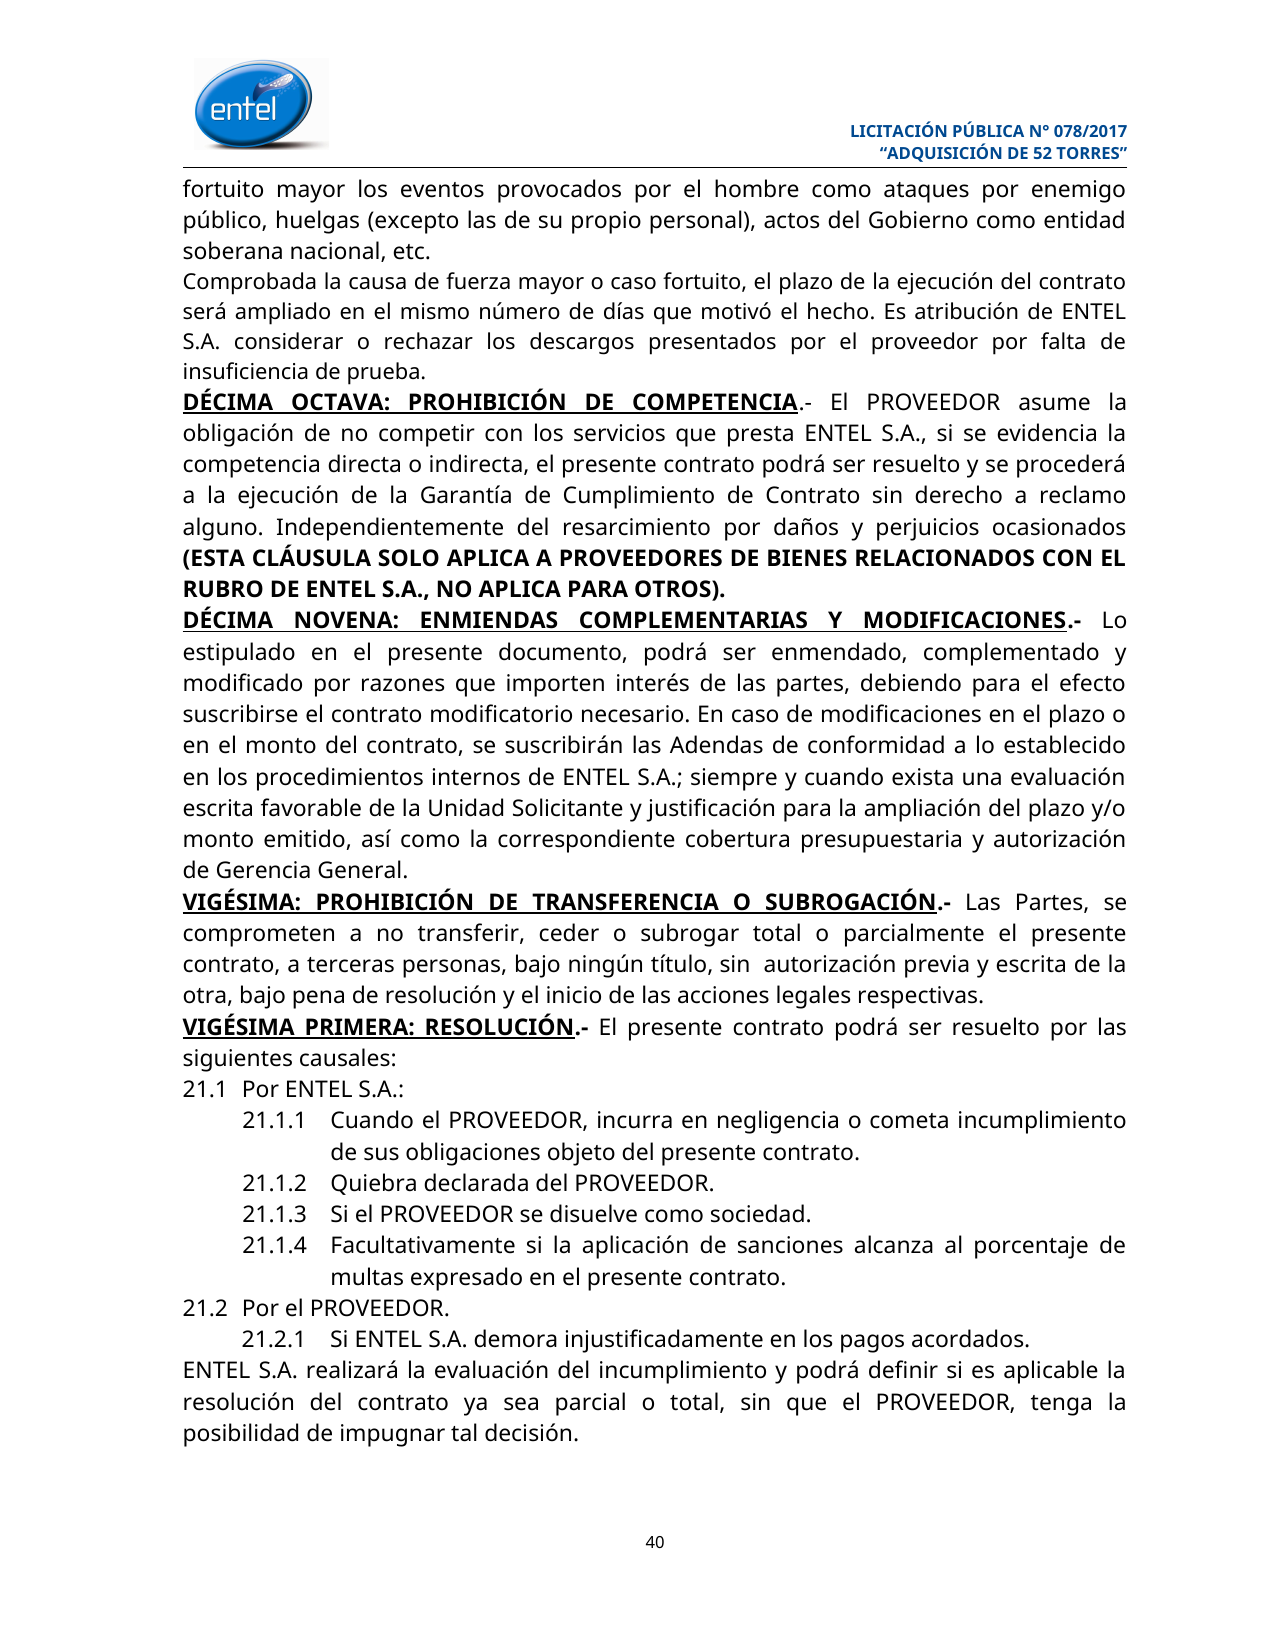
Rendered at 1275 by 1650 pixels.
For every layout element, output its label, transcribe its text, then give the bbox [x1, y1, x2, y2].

picture [194, 58, 330, 150]
text DÉCIMA OCTAVA: PROHIBICIÓN DE COMPETENCIA.- El PROVEEDOR asume la obligación de no competir con los servicios que presta ENTEL S.A., si se evidencia la competencia directa o indirecta, el presente contrato podrá ser resuelto y se procederá a la ejecución de la Garantía de Cumplimiento de Contrato sin derecho a reclamo alguno. Independientemente del resarcimiento por daños y perjuicios ocasionados (ESTA CLÁUSULA SOLO APLICA A PROVEEDORES DE BIENES RELACIONADOS CON EL RUBRO DE ENTEL S.A., NO APLICA PARA OTROS). [182, 385, 1127, 604]
text VIGÉSIMA: PROHIBICIÓN DE TRANSFERENCIA O SUBROGACIÓN.- Las Partes, se comprometen a no transferir, ceder o subrogar total o parcialmente el presente contrato, a terceras personas, bajo ningún título, sin autorización previa y escrita de la otra, bajo pena de resolución y el inicio de las acciones legales respectivas. [182, 885, 1127, 1010]
text ENTEL S.A. realizará la evaluación del incumplimiento y podrá definir si es aplicable la resolución del contrato ya sea parcial o total, sin que el PROVEEDOR, tenga la posibilidad de impugnar tal decisión. [182, 1354, 1127, 1448]
text 21.1.3 Si el PROVEEDOR se disuelve como sociedad. [242, 1198, 1127, 1229]
text 21.1.2 Quiebra declarada del PROVEEDOR. [242, 1167, 1127, 1198]
text 21.2 Por el PROVEEDOR. [182, 1292, 1127, 1323]
text 21.1 Por ENTEL S.A.: [182, 1073, 1127, 1104]
text Comprobada la causa de fuerza mayor o caso fortuito, el plazo de la ejecución del contrato será ampliado en el mismo número de días que motivó el hecho. Es atribución de ENTEL S.A. considerar o rechazar los descargos presentados por el proveedor por falta de insuficiencia de prueba. [182, 266, 1127, 385]
text 21.2.1 Si ENTEL S.A. demora injustificadamente en los pagos acordados. [241, 1323, 1127, 1354]
text 21.1.4 Facultativamente si la aplicación de sanciones alcanza al porcentaje de multas expresado en el presente contrato. [242, 1229, 1127, 1292]
text 21.1.1 Cuando el PROVEEDOR, incurra en negligencia o cometa incumplimiento de sus obligaciones objeto del presente contrato. [242, 1104, 1127, 1167]
text VIGÉSIMA PRIMERA: RESOLUCIÓN.- El presente contrato podrá ser resuelto por las siguientes causales: [182, 1010, 1127, 1073]
text DÉCIMA NOVENA: ENMIENDAS COMPLEMENTARIAS Y MODIFICACIONES.- Lo estipulado en el presente documento, podrá ser enmendado, complementado y modificado por razones que importen interés de las partes, debiendo para el efecto suscribirse el contrato modificatorio necesario. En caso de modificaciones en el plazo o en el monto del contrato, se suscribirán las Adendas de conformidad a lo establecido en los procedimientos internos de ENTEL S.A.; siempre y cuando exista una evaluación escrita favorable de la Unidad Solicitante y justificación para la ampliación del plazo y/o monto emitido, así como la correspondiente cobertura presupuestaria y autorización de Gerencia General. [182, 604, 1127, 885]
